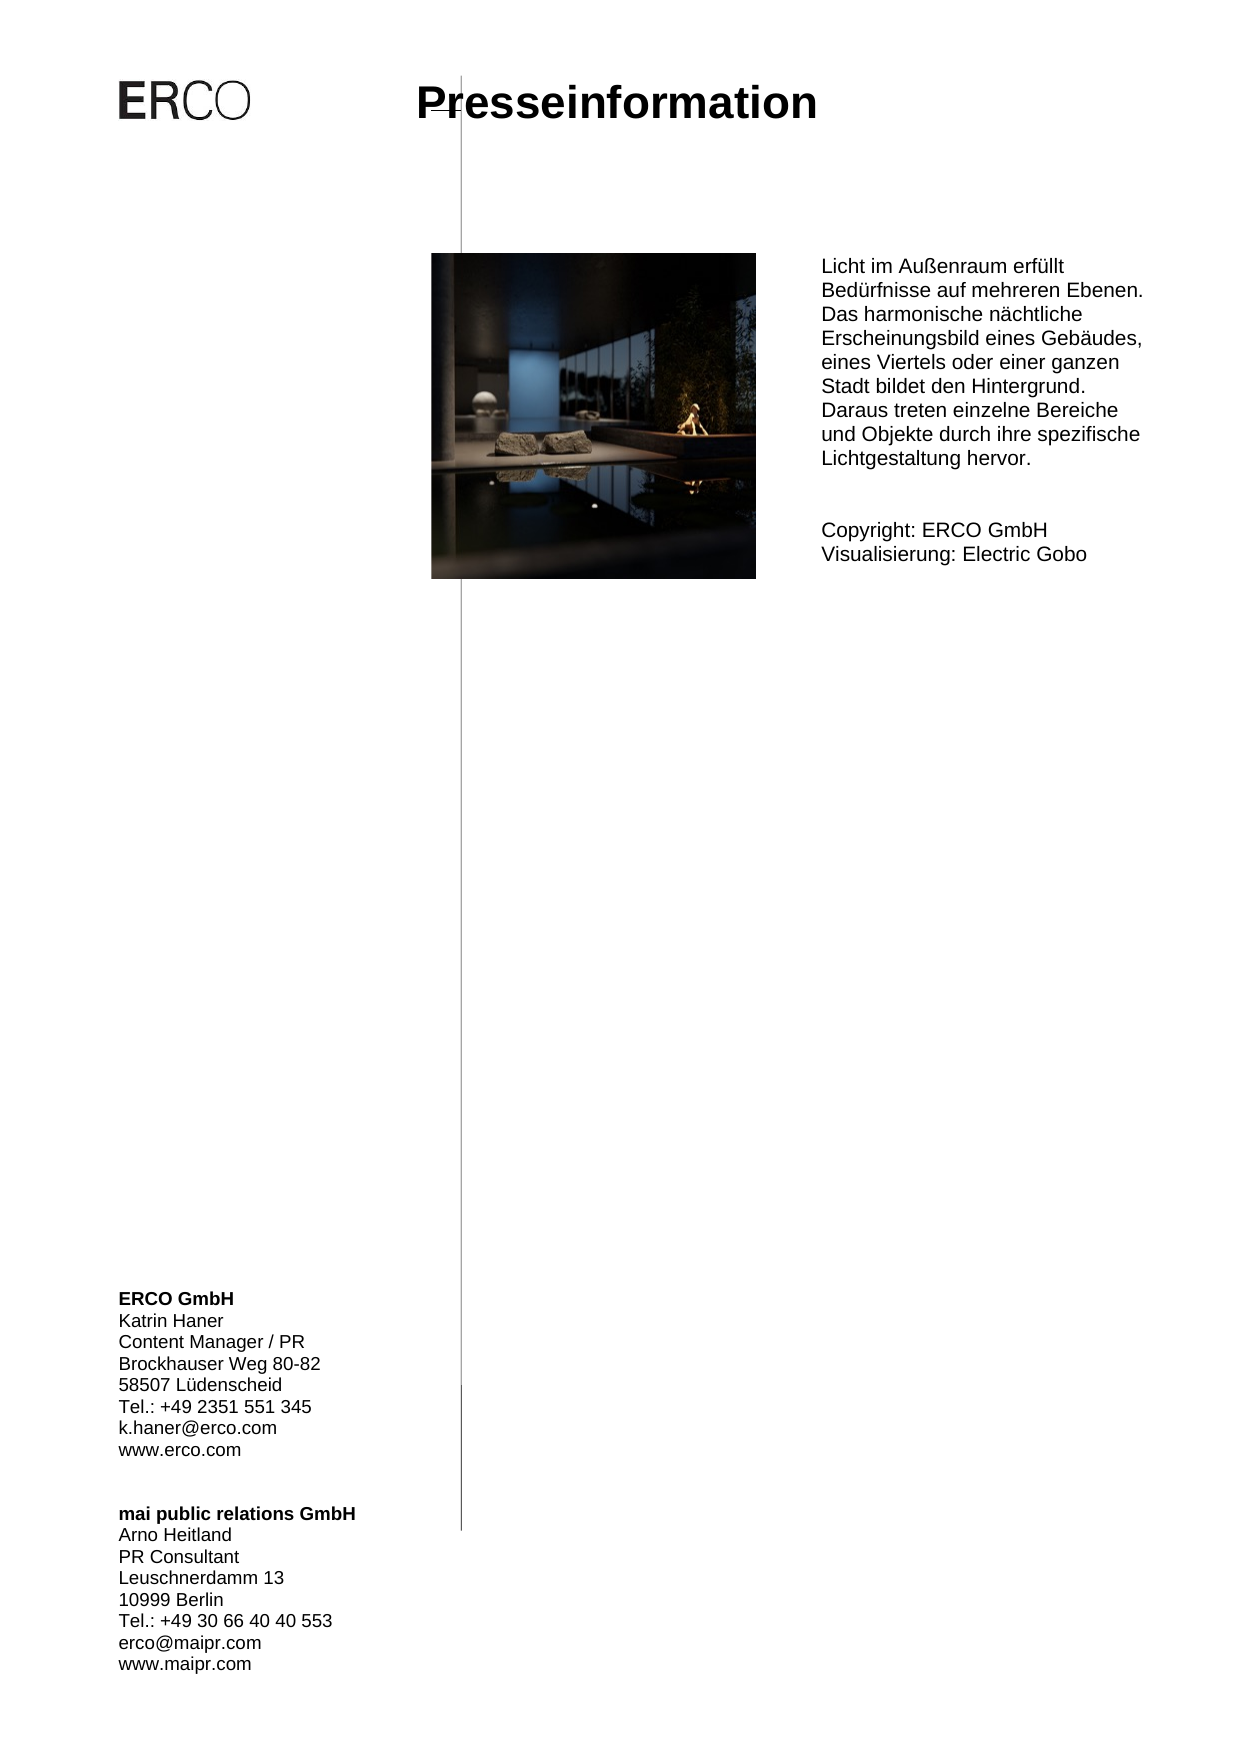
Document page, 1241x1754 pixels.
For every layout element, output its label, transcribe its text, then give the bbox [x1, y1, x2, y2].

picture [431, 253, 756, 579]
text Licht im Außenraum erfüllt Bedürfnisse auf mehreren Ebenen. Das harmonische nächtliche Erscheinungsbild eines Gebäudes, eines Viertels oder einer ganzen Stadt bildet den Hintergrund. Daraus treten einzelne Bereiche und Objekte durch ihre spezifische Lichtgestaltung hervor. [821, 254, 1152, 469]
picture [118, 79, 251, 121]
text Visualisierung: Electric Gobo [821, 541, 1152, 565]
text Copyright: ERCO GmbH [821, 517, 1152, 541]
